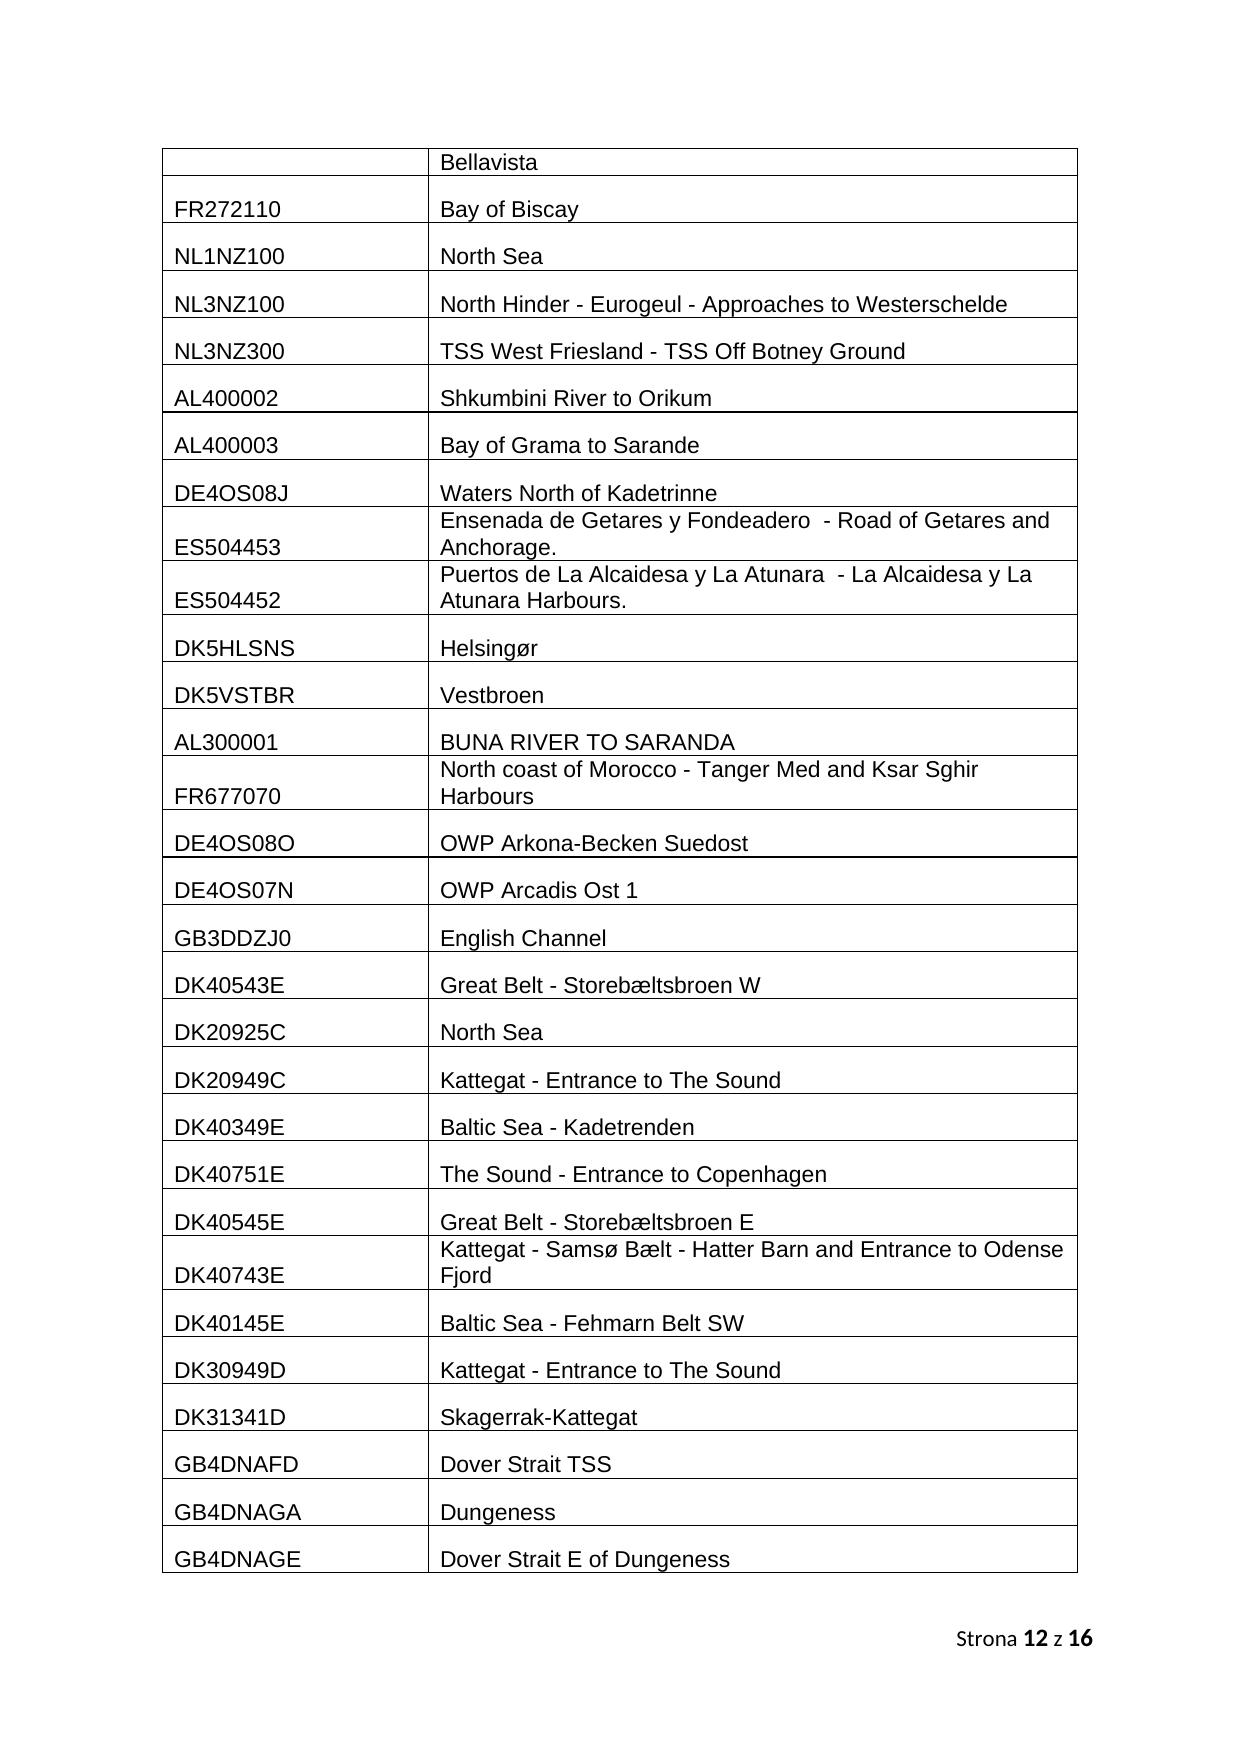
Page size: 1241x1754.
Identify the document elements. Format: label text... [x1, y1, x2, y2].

table_cell North Sea [429, 999, 1077, 1046]
table_cell DE4OS08O [163, 810, 428, 856]
table_cell North Sea [429, 223, 1077, 269]
table_cell North Hinder - Eurogeul - Approaches to Westerschelde [429, 271, 1077, 317]
table_cell NL3NZ300 [163, 318, 428, 364]
table_cell DK40751E [163, 1141, 428, 1187]
table_cell NL3NZ100 [163, 271, 428, 317]
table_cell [429, 149, 1077, 175]
table_cell Helsingør [429, 615, 1077, 661]
table_cell DK40545E [163, 1189, 428, 1235]
table_cell Kattegat - Entrance to The Sound [429, 1337, 1077, 1383]
table_cell GB4DNAGA [163, 1479, 428, 1525]
table_cell OWP Arcadis Ost 1 [429, 858, 1077, 904]
table_cell Shkumbini River to Orikum [429, 365, 1077, 411]
table_cell North coast of Morocco - Tanger Med and Ksar Sghir Harbours [429, 756, 1077, 809]
table_cell NL1NZ100 [163, 223, 428, 269]
table_cell OWP Arkona-Becken Suedost [429, 810, 1077, 856]
table_cell Ensenada de Getares y Fondeadero - Road of Getares and Anchorage. [429, 507, 1077, 560]
table_cell Bay of Grama to Sarande [429, 413, 1077, 459]
table_cell FR272110 [163, 176, 428, 222]
table_cell DK40543E [163, 952, 428, 998]
table_cell AL400003 [163, 413, 428, 459]
table_cell Dover Strait E of Dungeness [429, 1526, 1077, 1572]
table_cell AL300001 [163, 709, 428, 755]
table_cell DK20949C [163, 1047, 428, 1093]
table_cell Great Belt - Storebæltsbroen E [429, 1189, 1077, 1235]
table_cell Baltic Sea - Fehmarn Belt SW [429, 1290, 1077, 1336]
table_cell DK20925C [163, 999, 428, 1046]
table_cell English Channel [429, 905, 1077, 951]
table_cell DK30949D [163, 1337, 428, 1383]
table_cell GB3DDZJ0 [163, 905, 428, 951]
table_cell IT300949 [163, 149, 428, 175]
table_cell Bay of Biscay [429, 176, 1077, 222]
table_cell Great Belt - Storebæltsbroen W [429, 952, 1077, 998]
table_cell Kattegat - Entrance to The Sound [429, 1047, 1077, 1093]
table_cell Dover Strait TSS [429, 1431, 1077, 1478]
table_cell Baltic Sea - Kadetrenden [429, 1094, 1077, 1140]
table_cell DE4OS07N [163, 858, 428, 904]
table_cell DK40349E [163, 1094, 428, 1140]
table_cell Kattegat - Samsø Bælt - Hatter Barn and Entrance to Odense Fjord [429, 1236, 1077, 1288]
table_cell GB4DNAGE [163, 1526, 428, 1572]
table_cell DK40743E [163, 1236, 428, 1288]
table_cell Puertos de La Alcaidesa y La Atunara - La Alcaidesa y La Atunara Harbours. [429, 561, 1077, 613]
table_cell DK40145E [163, 1290, 428, 1336]
table_cell DK5VSTBR [163, 662, 428, 708]
table_cell Waters North of Kadetrinne [429, 460, 1077, 506]
table_cell ES504453 [163, 507, 428, 560]
table_cell TSS West Friesland - TSS Off Botney Ground [429, 318, 1077, 364]
table_cell AL400002 [163, 365, 428, 411]
table_cell BUNA RIVER TO SARANDA [429, 709, 1077, 755]
table_cell DK5HLSNS [163, 615, 428, 661]
table_cell ES504452 [163, 561, 428, 613]
table_cell Dungeness [429, 1479, 1077, 1525]
table_cell GB4DNAFD [163, 1431, 428, 1478]
table_cell Skagerrak-Kattegat [429, 1384, 1077, 1430]
table_cell DE4OS08J [163, 460, 428, 506]
table_cell The Sound - Entrance to Copenhagen [429, 1141, 1077, 1187]
table_cell DK31341D [163, 1384, 428, 1430]
table_cell Vestbroen [429, 662, 1077, 708]
table_cell FR677070 [163, 756, 428, 809]
